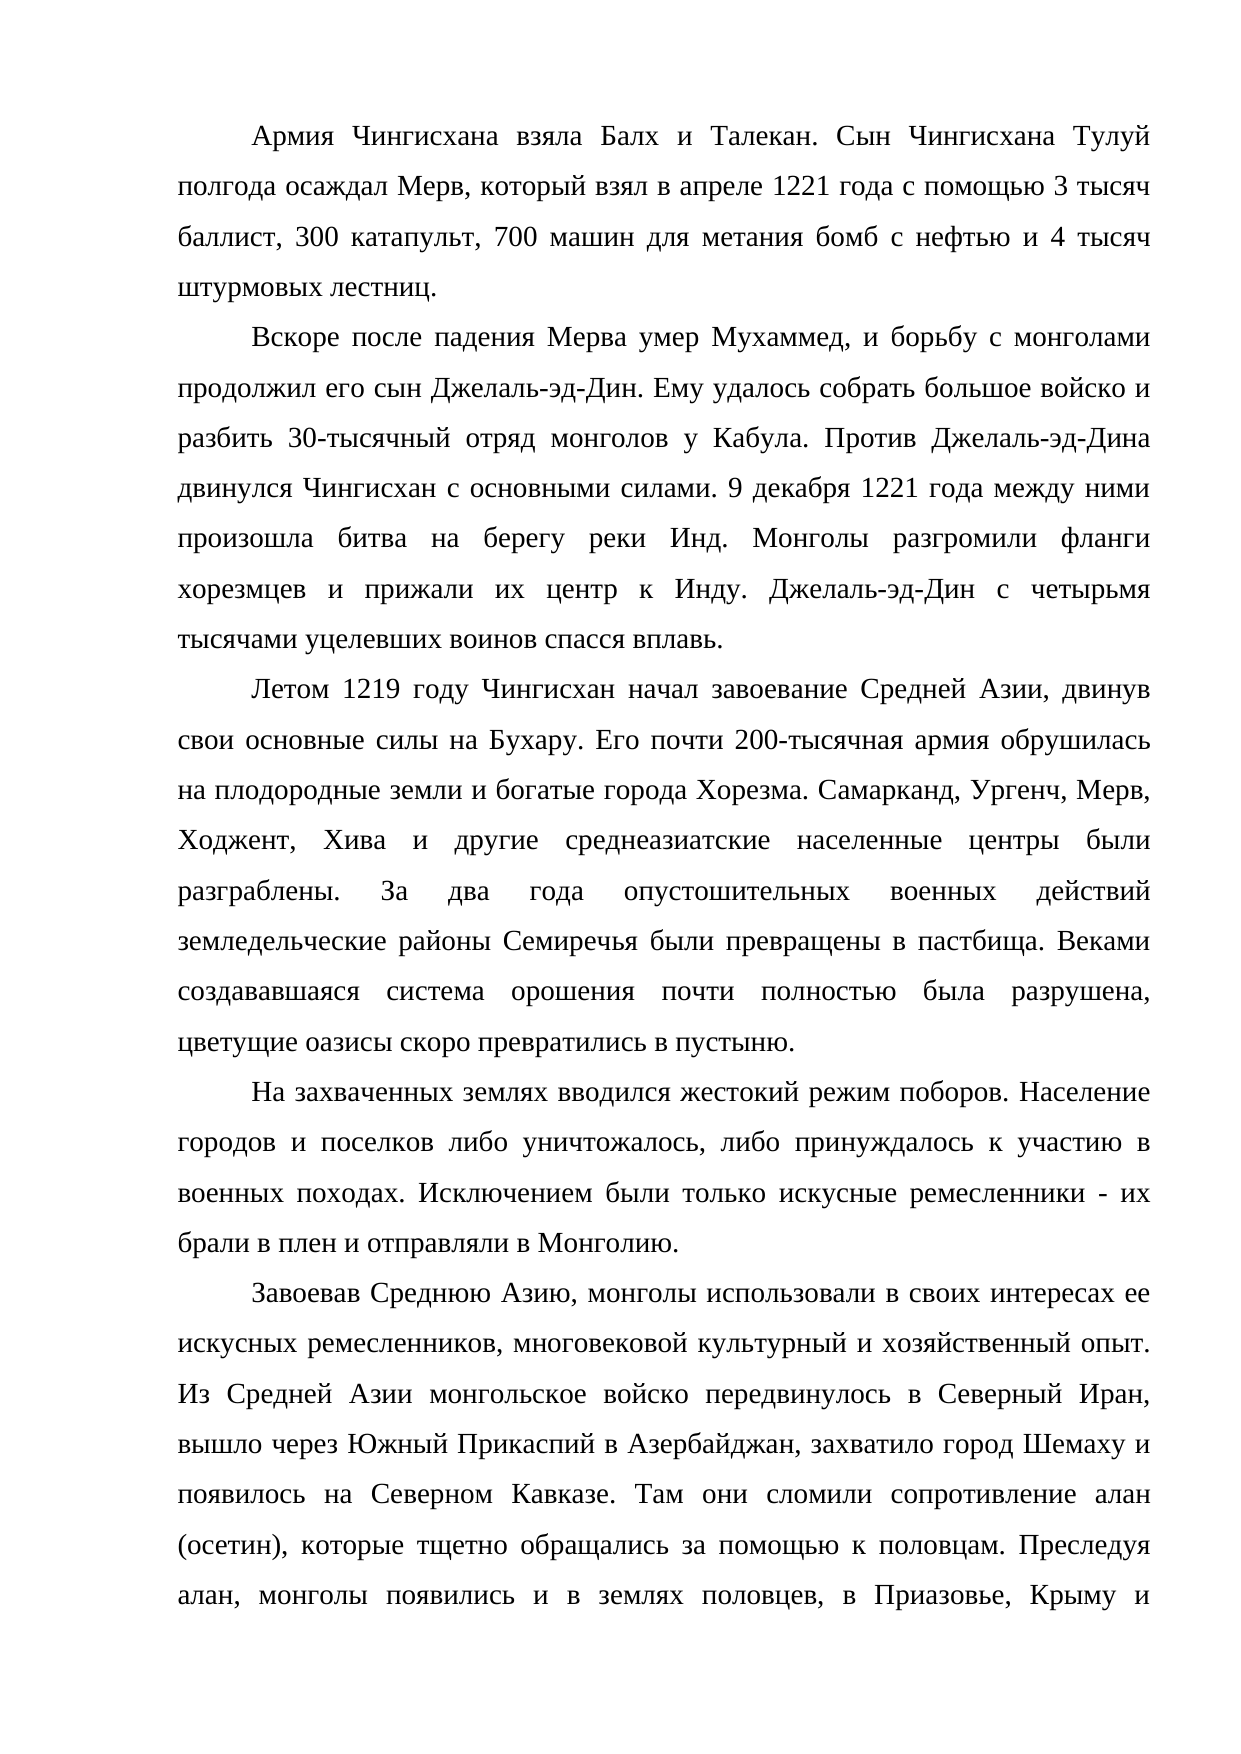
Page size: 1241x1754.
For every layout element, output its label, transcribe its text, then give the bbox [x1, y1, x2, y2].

text Летом 1219 году Чингисхан начал завоевание Средней Азии, двинув свои основные силы на Бухару. Его почти 200-тысячная армия обрушилась на плодородные земли и богатые города Хорезма. Самарканд, Ургенч, Мерв, Ходжент, Хива и другие среднеазиатские населенные центры были разграблены. За два года опустошительных военных действий земледельческие районы Семиречья были превращены в пастбища. Веками создававшаяся система орошения почти полностью была разрушена, цветущие оазисы скоро превратились в пустыню. [177, 672, 1152, 1057]
text Армия Чингисхана взяла Балх и Талекан. Сын Чингисхана Тулуй полгода осаждал Мерв, который взял в апреле 1221 года с помощью 3 тысяч баллист, 300 катапульт, 700 машин для метания бомб с нефтью и 4 тысяч штурмовых лестниц. [177, 118, 1152, 303]
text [177, 1275, 1152, 1611]
text Вскоре после падения Мерва умер Мухаммед, и борьбу с монголами продолжил его сын Джелаль-эд-Дин. Ему удалось собрать большое войско и разбить 30-тысячный отряд монголов у Кабула. Против Джелаль-эд-Дина двинулся Чингисхан с основными силами. 9 декабря 1221 года между ними произошла битва на берегу реки Инд. Монголы разгромили фланги хорезмцев и прижали их центр к Инду. Джелаль-эд-Дин с четырьмя тысячами уцелевших воинов спасся вплавь. [177, 319, 1152, 655]
text На захваченных землях вводился жестокий режим поборов. Население городов и поселков либо уничтожалось, либо принуждалось к участию в военных походах. Исключением были только искусные ремесленники - их брали в плен и отправляли в Монголию. [177, 1074, 1152, 1258]
